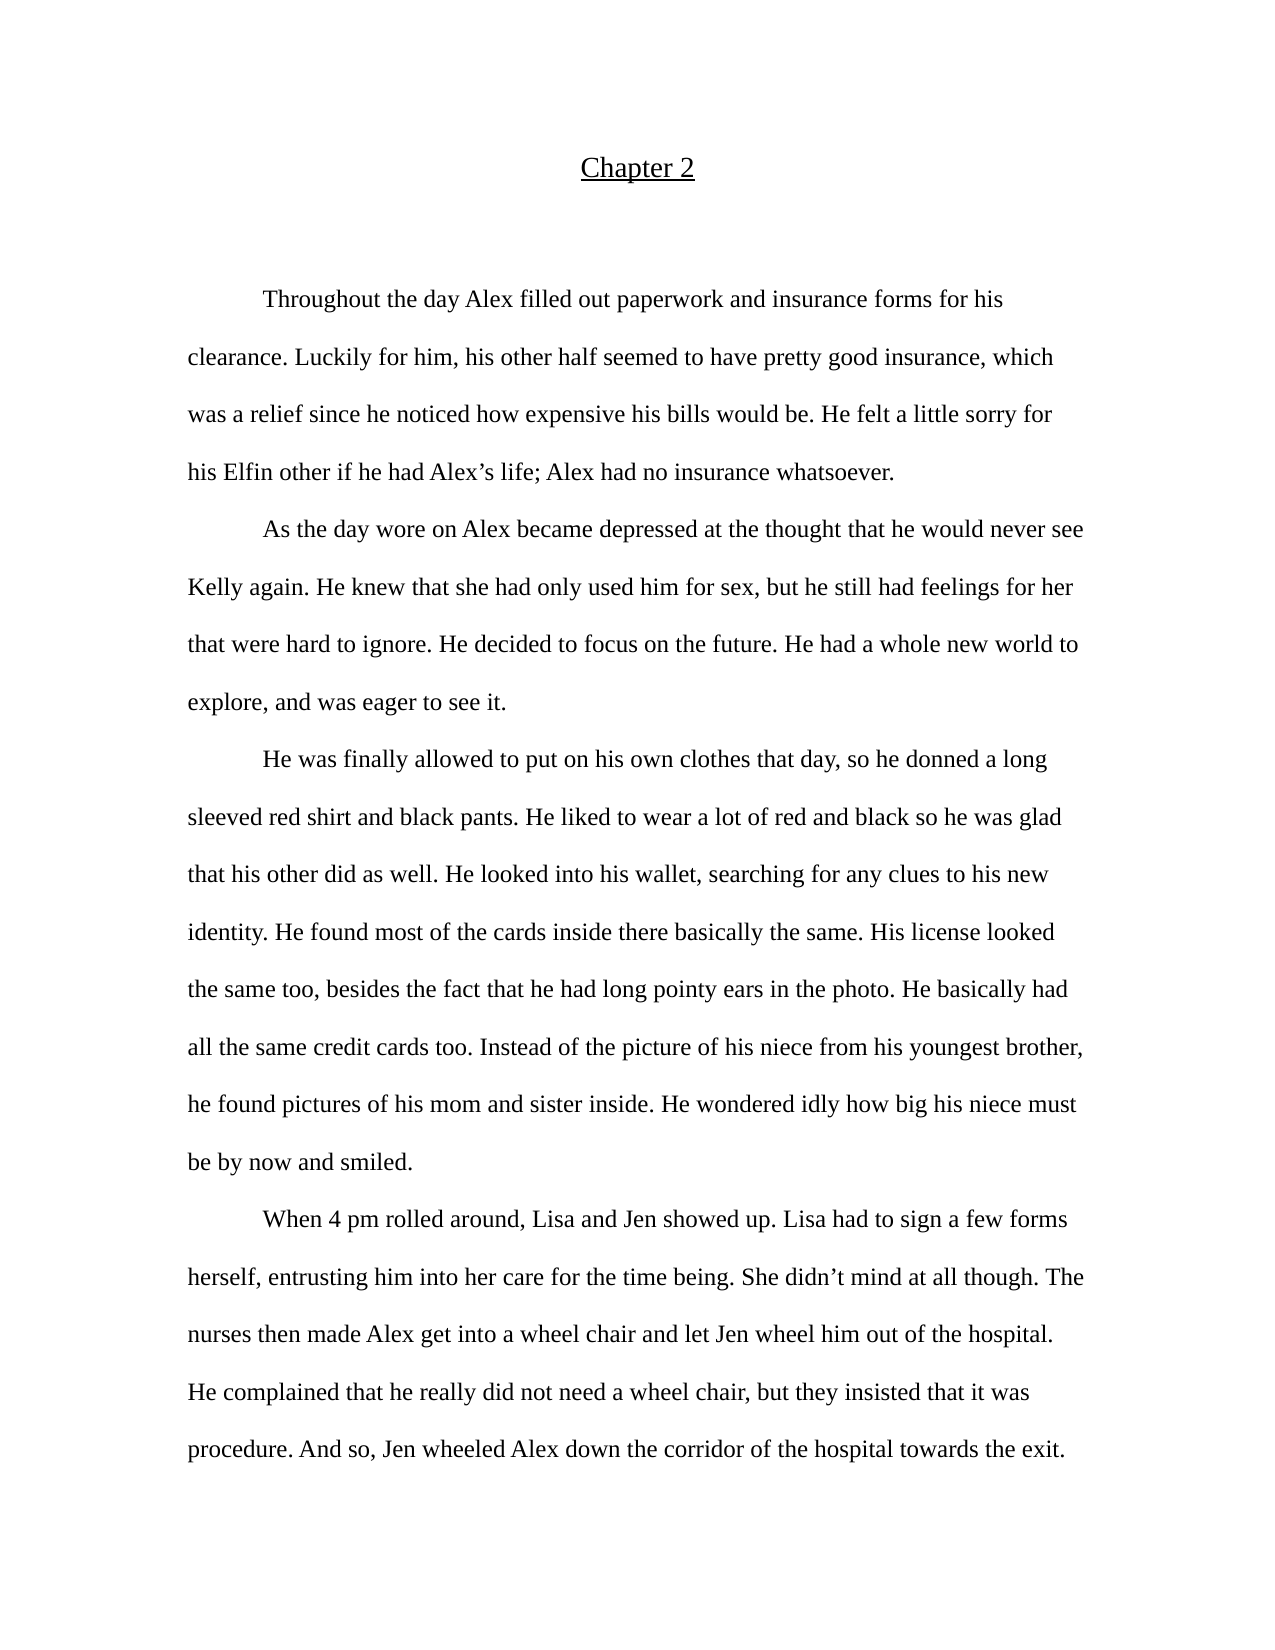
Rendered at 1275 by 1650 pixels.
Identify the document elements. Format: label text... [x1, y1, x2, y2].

text He was finally allowed to put on his own clothes that day, so he donned a long sleeved red shirt and black pants. He liked to wear a lot of red and black so he was glad that his other did as well. He looked into his wallet, searching for any clues to his new identity. He found most of the cards inside there basically the same. His license looked the same too, besides the fact that he had long pointy ears in the photo. He basically had all the same credit cards too. Instead of the picture of his niece from his youngest brother, he found pictures of his mom and sister inside. He wondered idly how big his niece must be by now and smiled. [187, 744, 1087, 1175]
text As the day wore on Alex became depressed at the thought that he would never see Kelly again. He knew that she had only used him for sex, but he still had feelings for her that were hard to ignore. He decided to focus on the future. He had a whole new world to explore, and was eager to see it. [187, 514, 1087, 715]
text Chapter 2 [187, 150, 1087, 183]
text Throughout the day Alex filled out paperwork and insurance forms for his clearance. Luckily for him, his other half seemed to have pretty good insurance, which was a relief since he noticed how expensive his bills would be. He felt a little sorry for his Elfin other if he had Alex’s life; Alex had no insurance whatsoever. [187, 284, 1087, 485]
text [187, 1204, 1087, 1463]
